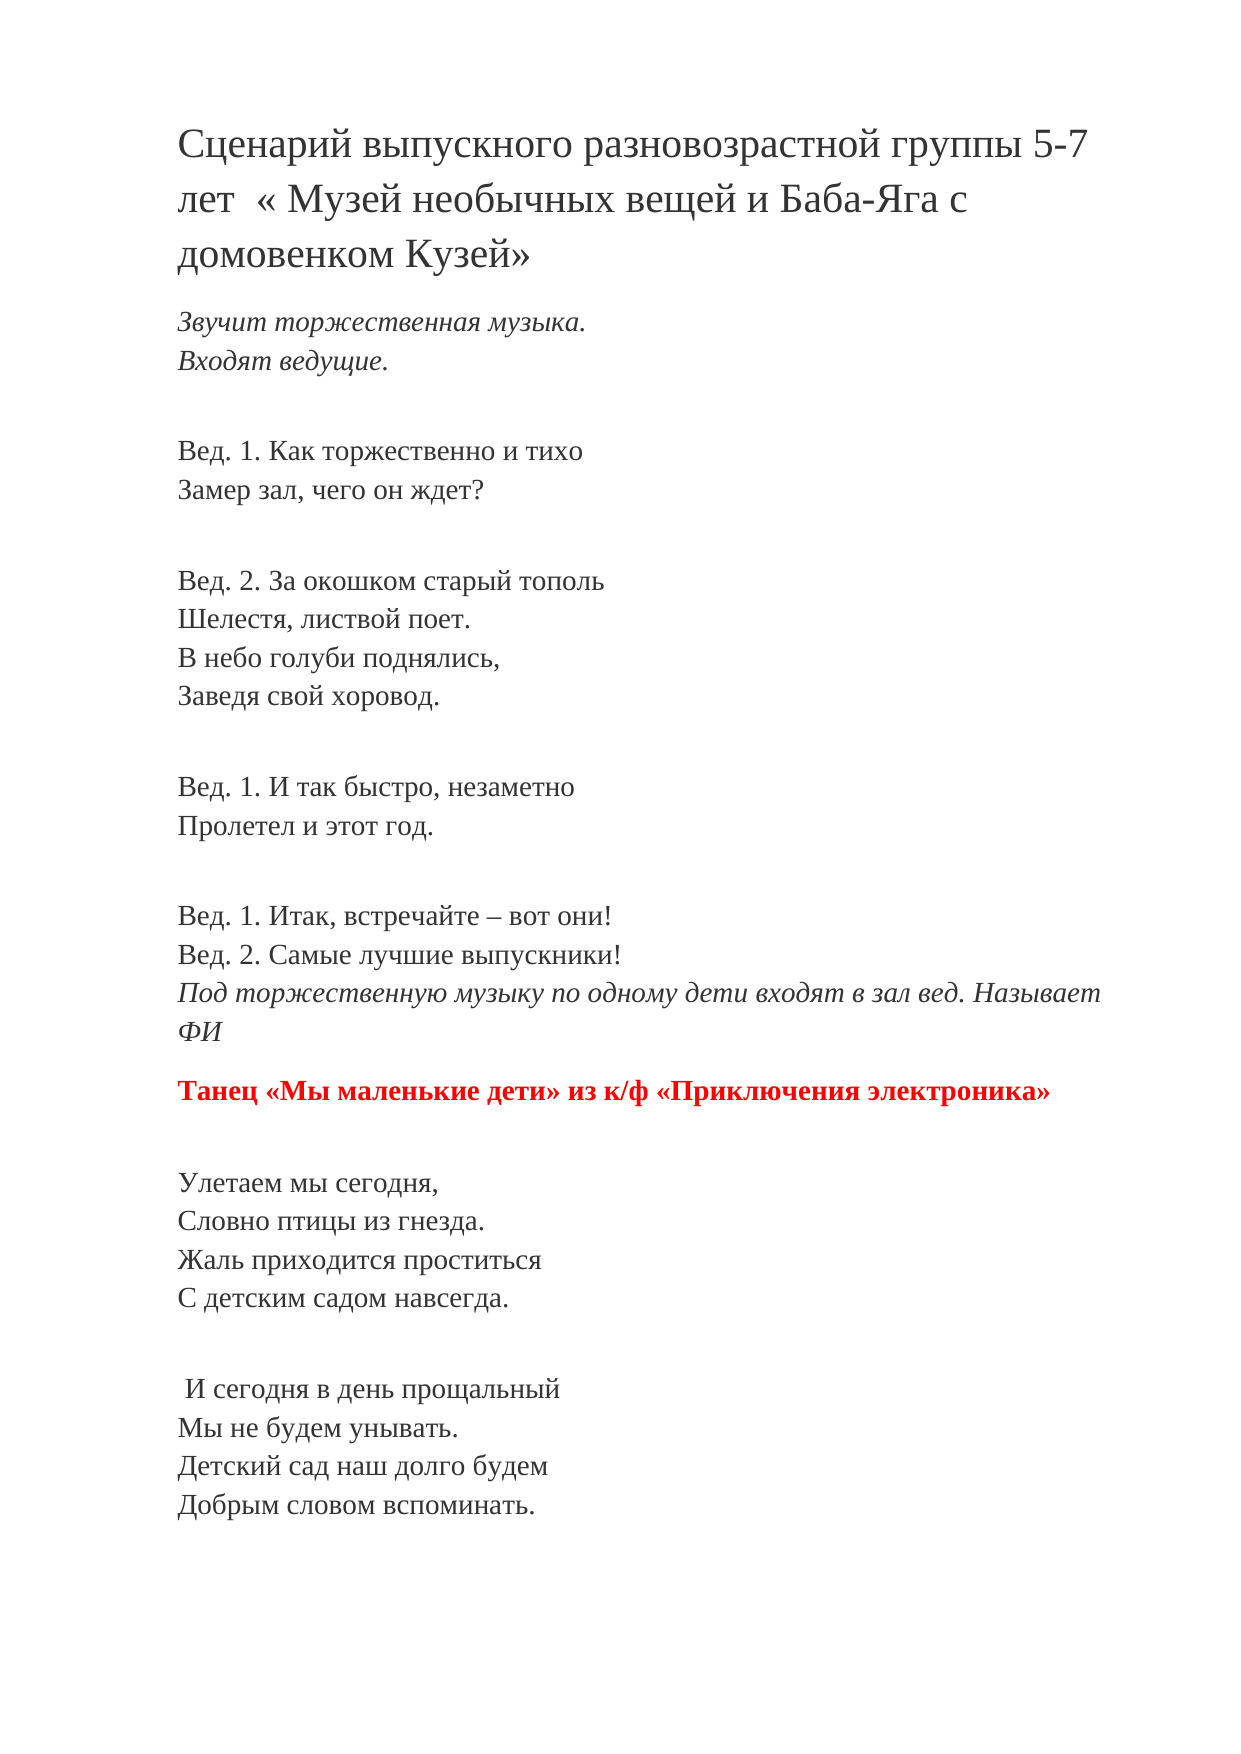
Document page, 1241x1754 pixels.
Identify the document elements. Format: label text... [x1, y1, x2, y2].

text Танец «Мы маленькие дети» из к/ф «Приключения электроника» [177, 1073, 1152, 1140]
text Вед. 1. И так быстро, незаметно Пролетел и этот год. [177, 769, 1152, 873]
text И сегодня в день прощальный Мы не будем унывать. Детский сад наш долго будем Добрым словом вспоминать. [177, 1371, 1152, 1553]
text Вед. 1. Итак, встречайте – вот они! Вед. 2. Самые лучшие выпускники! Под торжественную музыку по одному дети входят в зал вед. Называет ФИ [177, 898, 1152, 1048]
text Вед. 2. За окошком старый тополь Шелестя, листвой поет. В небо голуби поднялись, Заведя свой хоровод. [177, 563, 1152, 744]
text Улетаем мы сегодня, Словно птицы из гнезда. Жаль приходится проститься С детским садом навсегда. [177, 1165, 1152, 1346]
text Вед. 1. Как торжественно и тихо Замер зал, чего он ждет? [177, 433, 1152, 538]
text Сценарий выпускного разновозрастной группы 5-7 лет « Музей необычных вещей и Баба-Яга с домовенком Кузей» [177, 118, 1152, 276]
text Звучит торжественная музыка. Входят ведущие. [177, 304, 1152, 408]
